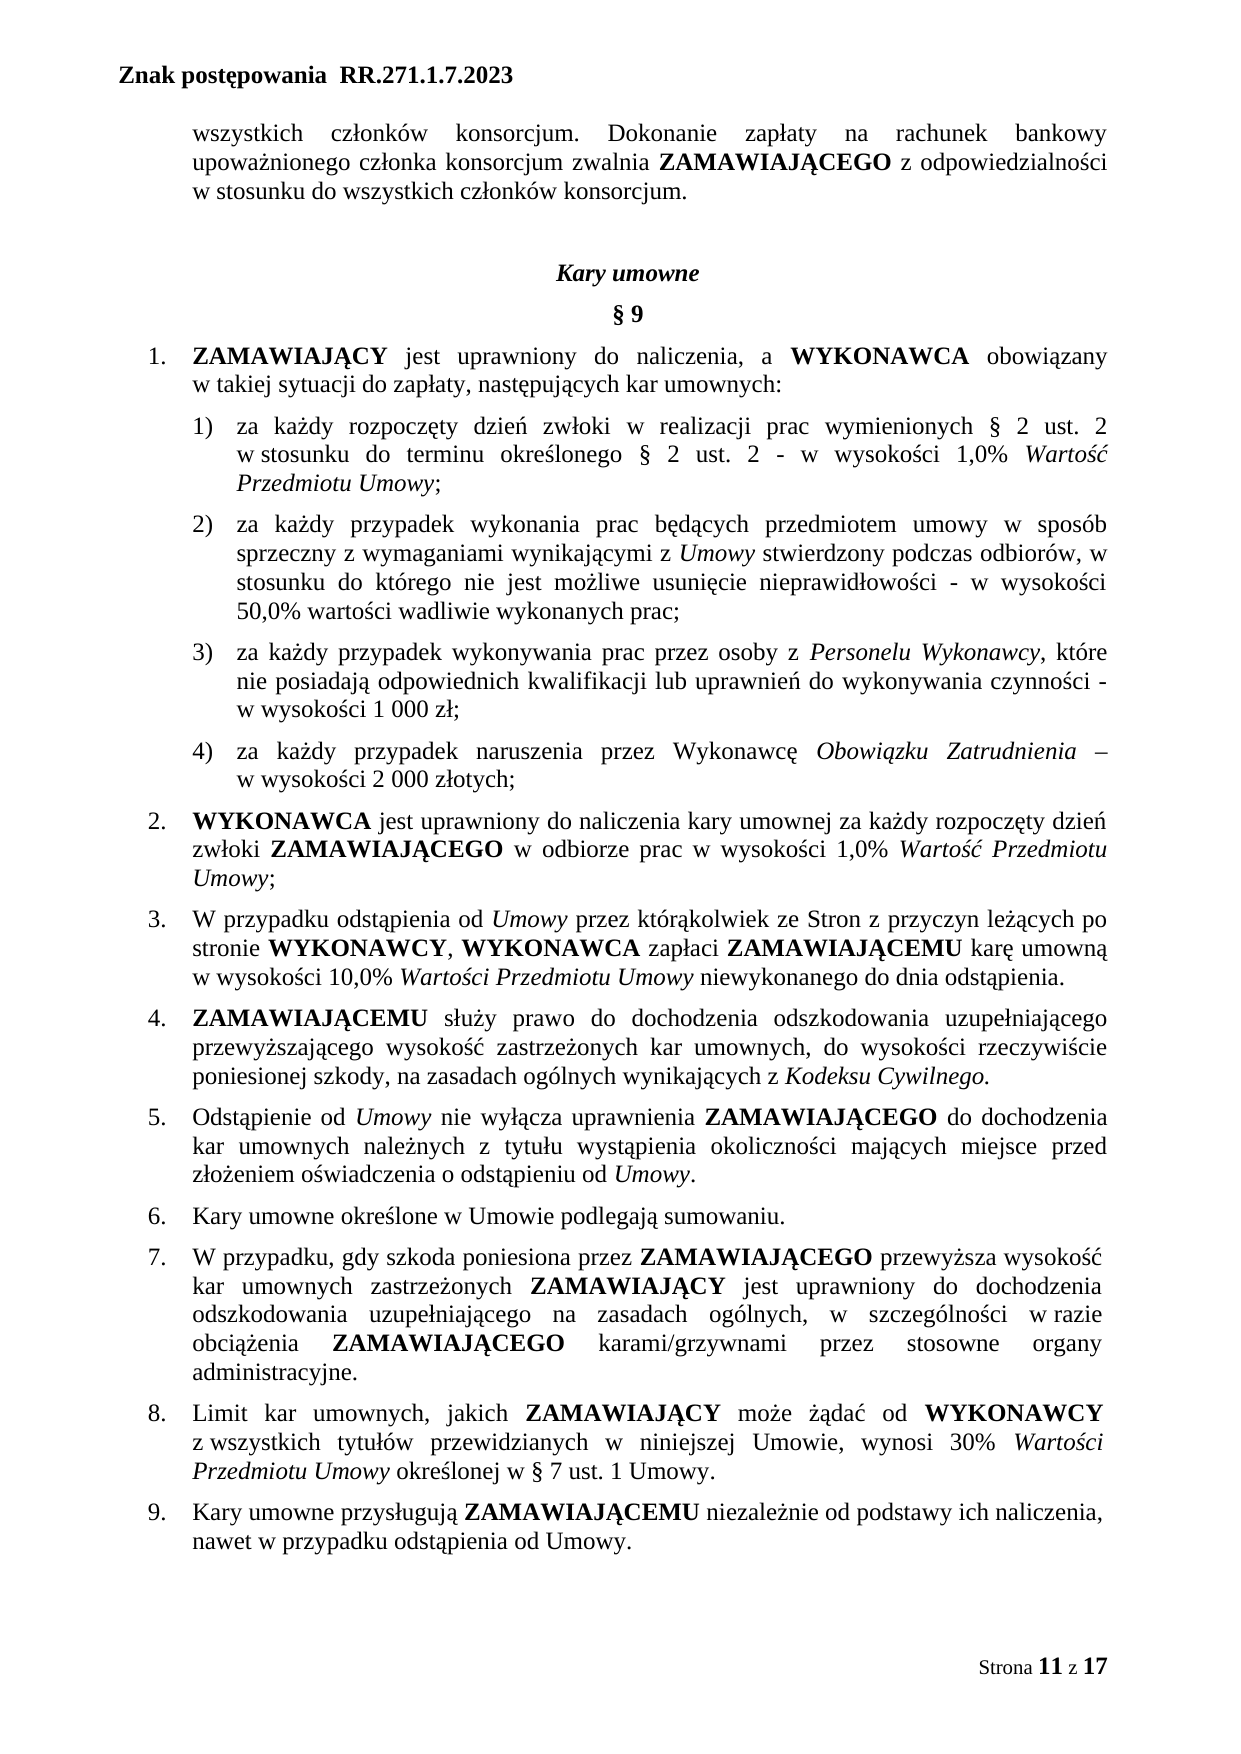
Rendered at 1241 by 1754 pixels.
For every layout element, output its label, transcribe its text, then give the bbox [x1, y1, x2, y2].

text 5. Odstąpienie od Umowy nie wyłącza uprawnienia ZAMAWIAJĄCEGO do dochodzenia kar umownych należnych z tytułu wystąpienia okoliczności mających miejsce przed złożeniem oświadczenia o odstąpieniu od Umowy. [148, 1102, 1107, 1188]
list 2. WYKONAWCA jest uprawniony do naliczenia kary umownej za każdy rozpoczęty dzień zwłoki ZAMAWIAJĄCEGO w odbiorze prac w wysokości 1,0% Wartość Przedmiotu Umowy; [148, 806, 1107, 892]
text 1. ZAMAWIAJĄCY jest uprawniony do naliczenia, a WYKONAWCA obowiązany w takiej sytuacji do zapłaty, następujących kar umownych: [148, 341, 1107, 398]
list 3. W przypadku odstąpienia od Umowy przez którąkolwiek ze Stron z przyczyn leżących po stronie WYKONAWCY, WYKONAWCA zapłaci ZAMAWIAJĄCEMU karę umowną w wysokości 10,0% Wartości Przedmiotu Umowy niewykonanego do dnia odstąpienia. [148, 904, 1107, 991]
list 4. ZAMAWIAJĄCEMU służy prawo do dochodzenia odszkodowania uzupełniającego przewyższającego wysokość zastrzeżonych kar umownych, do wysokości rzeczywiście poniesionej szkody, na zasadach ogólnych wynikających z Kodeksu Cywilnego. [148, 1003, 1107, 1089]
list Kary umowne [148, 258, 1107, 287]
list za każdy rozpoczęty dzień zwłoki w realizacji prac wymienionych § 2 ust. 2 w stosunku do terminu określonego § 2 ust. 2 - w wysokości 1,0% Wartość Przedmiotu Umowy; [192, 411, 1107, 497]
text 7. W przypadku, gdy szkoda poniesiona przez ZAMAWIAJĄCEGO przewyższa wysokość kar umownych zastrzeżonych ZAMAWIAJĄCY jest uprawniony do dochodzenia odszkodowania uzupełniającego na zasadach ogólnych, w szczególności w razie obciążenia ZAMAWIAJĄCEGO karami/grzywnami przez stosowne organy administracyjne. [148, 1242, 1102, 1386]
text 6. Kary umowne określone w Umowie podlegają sumowaniu. [148, 1201, 1102, 1229]
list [148, 118, 1107, 204]
list za każdy przypadek naruszenia przez Wykonawcę Obowiązku Zatrudnienia – w wysokości 2 000 złotych; [192, 736, 1107, 793]
list za każdy przypadek wykonania prac będących przedmiotem umowy w sposób sprzeczny z wymaganiami wynikającymi z Umowy stwierdzony podczas odbiorów, w stosunku do którego nie jest możliwe usunięcie nieprawidłowości - w wysokości 50,0% wartości wadliwie wykonanych prac; [192, 509, 1107, 624]
list za każdy przypadek wykonywania prac przez osoby z Personelu Wykonawcy, które nie posiadają odpowiednich kwalifikacji lub uprawnień do wykonywania czynności - w wysokości 1 000 zł; [192, 637, 1107, 723]
list § 9 [148, 299, 1107, 328]
text 9. Kary umowne przysługują ZAMAWIAJĄCEMU niezależnie od podstawy ich naliczenia, nawet w przypadku odstąpienia od Umowy. [148, 1497, 1103, 1554]
text 8. Limit kar umownych, jakich ZAMAWIAJĄCY może żądać od WYKONAWCY z wszystkich tytułów przewidzianych w niniejszej Umowie, wynosi 30% Wartości Przedmiotu Umowy określonej w § 7 ust. 1 Umowy. [148, 1398, 1103, 1484]
